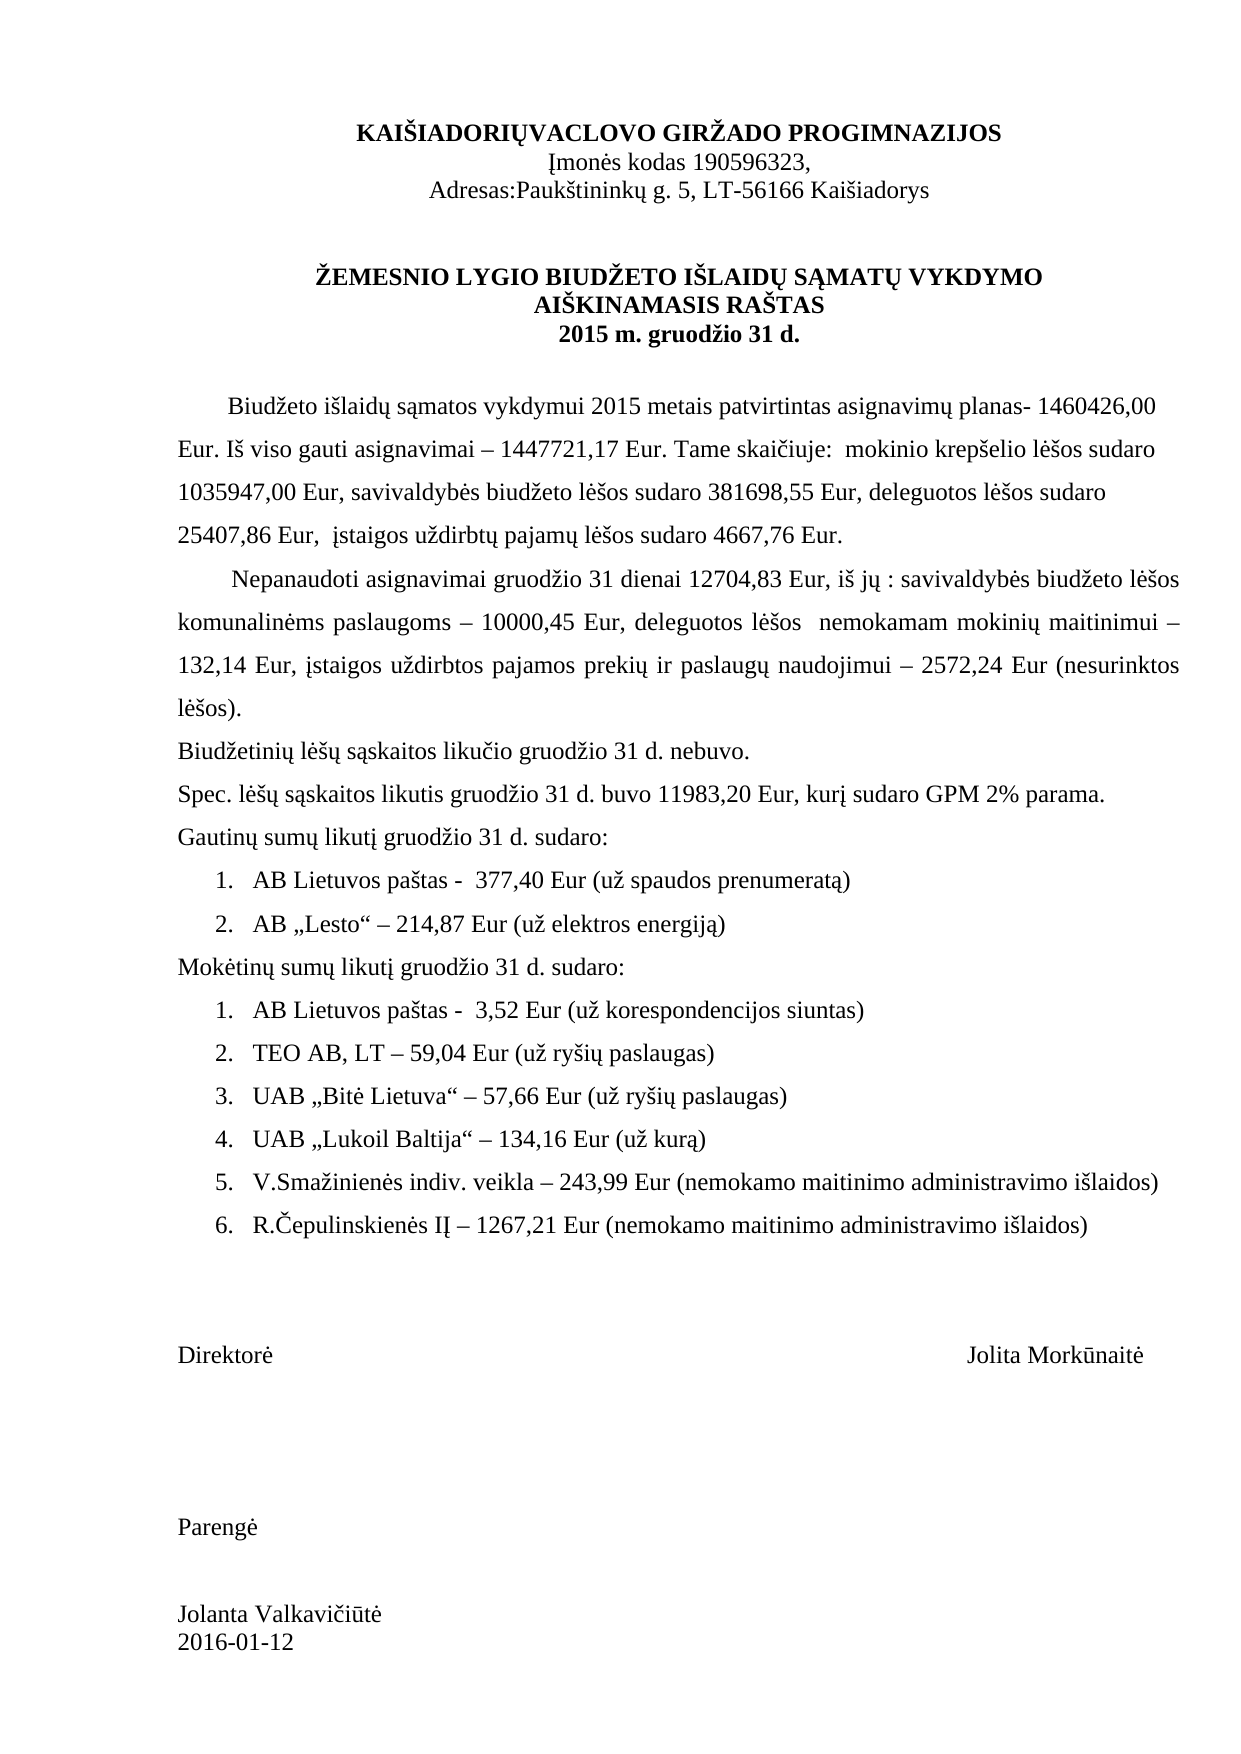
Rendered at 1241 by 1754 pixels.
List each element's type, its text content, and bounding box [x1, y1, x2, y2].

text Mokėtinų sumų likutį gruodžio 31 d. sudaro: [177, 952, 1181, 981]
list AB Lietuvos paštas - 3,52 Eur (už korespondencijos siuntas) [215, 995, 1181, 1024]
text Parengė [177, 1512, 1181, 1541]
text Jolanta Valkavičiūtė [177, 1599, 1181, 1627]
list R.Čepulinskienės IĮ – 1267,21 Eur (nemokamo maitinimo administravimo išlaidos) [215, 1211, 1181, 1239]
text 25407,86 Eur, įstaigos uždirbtų pajamų lėšos sudaro 4667,76 Eur. [177, 521, 1181, 549]
text 1035947,00 Eur, savivaldybės biudžeto lėšos sudaro 381698,55 Eur, deleguotos lėšos sudaro [177, 477, 1181, 506]
text KAIŠIADORIŲVACLOVO GIRŽADO PROGIMNAZIJOS [177, 118, 1181, 147]
list AB „Lesto“ – 214,87 Eur (už elektros energiją) [215, 909, 1181, 937]
text Spec. lėšų sąskaitos likutis gruodžio 31 d. buvo 11983,20 Eur, kurį sudaro GPM 2% parama. [177, 779, 1181, 808]
text Eur. Iš viso gauti asignavimai – 1447721,17 Eur. Tame skaičiuje: mokinio krepšelio lėšos sudaro [177, 434, 1181, 463]
list UAB „Bitė Lietuva“ – 57,66 Eur (už ryšių paslaugas) [215, 1081, 1181, 1110]
text Biudžetinių lėšų sąskaitos likučio gruodžio 31 d. nebuvo. [177, 736, 1181, 765]
text 2015 m. gruodžio 31 d. [177, 319, 1181, 348]
list V.Smažinienės indiv. veikla – 243,99 Eur (nemokamo maitinimo administravimo išlaidos) [215, 1167, 1181, 1196]
text Nepanaudoti asignavimai gruodžio 31 dienai 12704,83 Eur, iš jų : savivaldybės biudžeto lėšos komunalinėms paslaugoms – 10000,45 Eur, deleguotos lėšos nemokamam mokinių maitinimui – 132,14 Eur, įstaigos uždirbtos pajamos prekių ir paslaugų naudojimui – 2572,24 Eur (nesurinktos lėšos). [177, 564, 1181, 722]
list UAB „Lukoil Baltija“ – 134,16 Eur (už kurą) [215, 1124, 1181, 1153]
list AB Lietuvos paštas - 377,40 Eur (už spaudos prenumeratą) [215, 866, 1181, 894]
text Gautinų sumų likutį gruodžio 31 d. sudaro: [177, 822, 1181, 851]
text AIŠKINAMASIS RAŠTAS [177, 291, 1181, 319]
text Įmonės kodas 190596323, [177, 147, 1181, 176]
text ŽEMESNIO LYGIO BIUDŽETO IŠLAIDŲ SĄMATŲ VYKDYMO [177, 262, 1181, 291]
text Biudžeto išlaidų sąmatos vykdymui 2015 metais patvirtintas asignavimų planas- 1460426,00 [177, 391, 1181, 420]
text 2016-01-12 [177, 1627, 1181, 1656]
list TEO AB, LT – 59,04 Eur (už ryšių paslaugas) [215, 1038, 1181, 1067]
text Adresas:Paukštininkų g. 5, LT-56166 Kaišiadorys [177, 176, 1181, 204]
text Direktorė Jolita Morkūnaitė [177, 1340, 1181, 1369]
